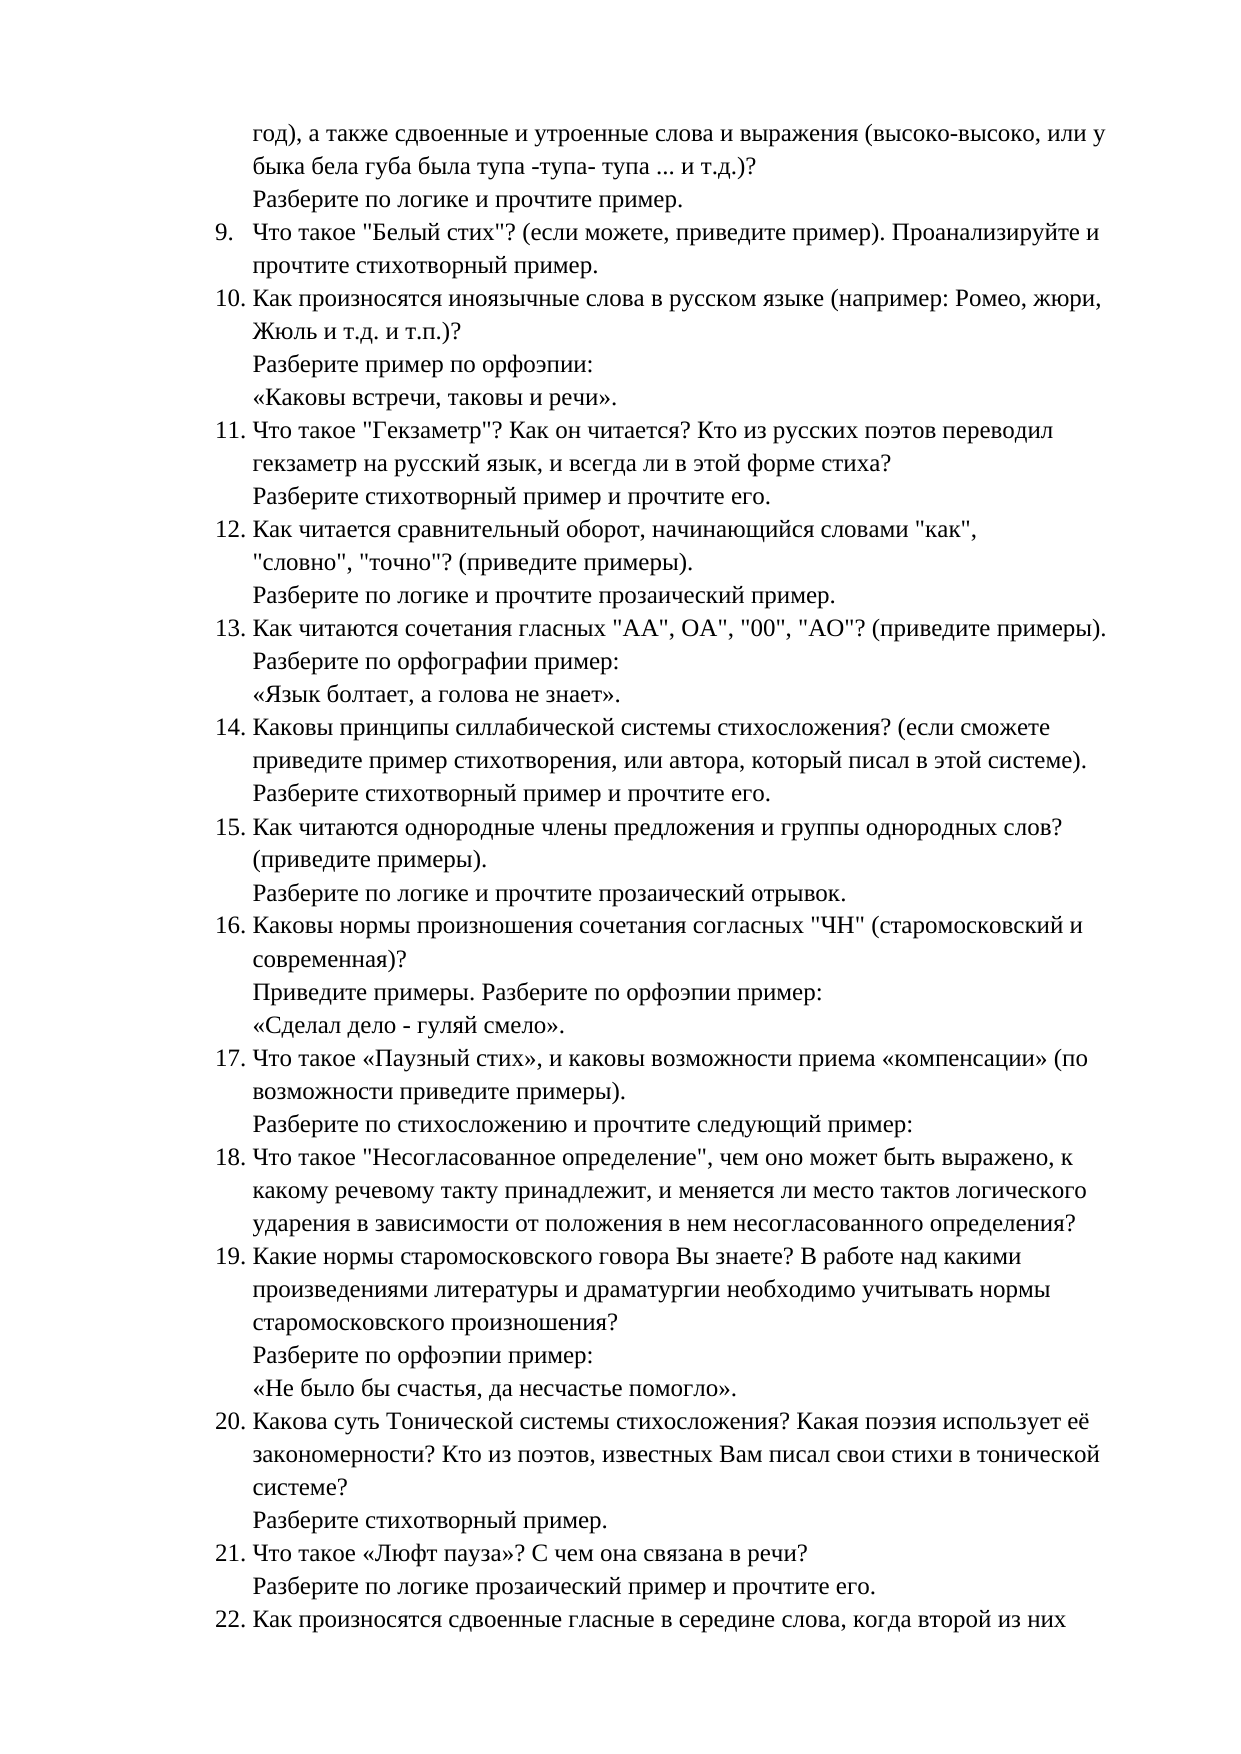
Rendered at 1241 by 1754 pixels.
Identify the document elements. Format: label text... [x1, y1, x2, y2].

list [215, 118, 1152, 213]
list Что такое «Паузный стих», и каковы возможности приема «компенсации» (по возможности приведите примеры). Разберите по стихосложению и прочтите следующий пример: [215, 1043, 1152, 1137]
list Что такое "Белый стих"? (если можете, приведите пример). Проанализируйте и прочтите стихотворный пример. [215, 217, 1152, 279]
list Как читаются однородные члены предложения и группы однородных слов? (приведите примеры). Разберите по логике и прочтите прозаический отрывок. [215, 812, 1152, 906]
list Как произносятся иноязычные слова в русском языке (например: Ромео, жюри, Жюль и т.д. и т.п.)? Разберите пример по орфоэпии: «Каковы встречи, таковы и речи». [215, 283, 1152, 411]
list Как читаются сочетания гласных "АА", ОА", "00", "АО"? (приведите примеры). Разберите по орфографии пример: «Язык болтает, а голова не знает». [215, 613, 1152, 708]
list Какие нормы старомосковского говора Вы знаете? В работе над какими произведениями литературы и драматургии необходимо учитывать нормы старомосковского произношения? Разберите по орфоэпии пример: «Не было бы счастья, да несчастье помогло». [215, 1241, 1152, 1402]
list Что такое "Гекзаметр"? Как он читается? Кто из русских поэтов переводил гекзаметр на русский язык, и всегда ли в этой форме стиха? Разберите стихотворный пример и прочтите его. [215, 415, 1152, 510]
list Как читается сравнительный оборот, начинающийся словами "как", "словно", "точно"? (приведите примеры). Разберите по логике и прочтите прозаический пример. [215, 514, 1152, 609]
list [215, 1604, 1152, 1633]
list Каковы принципы силлабической системы стихосложения? (если сможете приведите пример стихотворения, или автора, который писал в этой системе). Разберите стихотворный пример и прочтите его. [215, 712, 1152, 807]
list Что такое «Люфт пауза»? С чем она связана в речи? Разберите по логике прозаический пример и прочтите его. [215, 1538, 1152, 1600]
list Каковы нормы произношения сочетания согласных "ЧН" (старомосковский и современная)? Приведите примеры. Разберите по орфоэпии пример: «Сделал дело - гуляй смело». [215, 911, 1152, 1038]
list Какова суть Тонической системы стихосложения? Какая поэзия использует её закономерности? Кто из поэтов, известных Вам писал свои стихи в тонической системе? Разберите стихотворный пример. [215, 1406, 1152, 1534]
list Что такое "Несогласованное определение", чем оно может быть выражено, к какому речевому такту принадлежит, и меняется ли место тактов логического ударения в зависимости от положения в нем несогласованного определения? [215, 1142, 1152, 1237]
